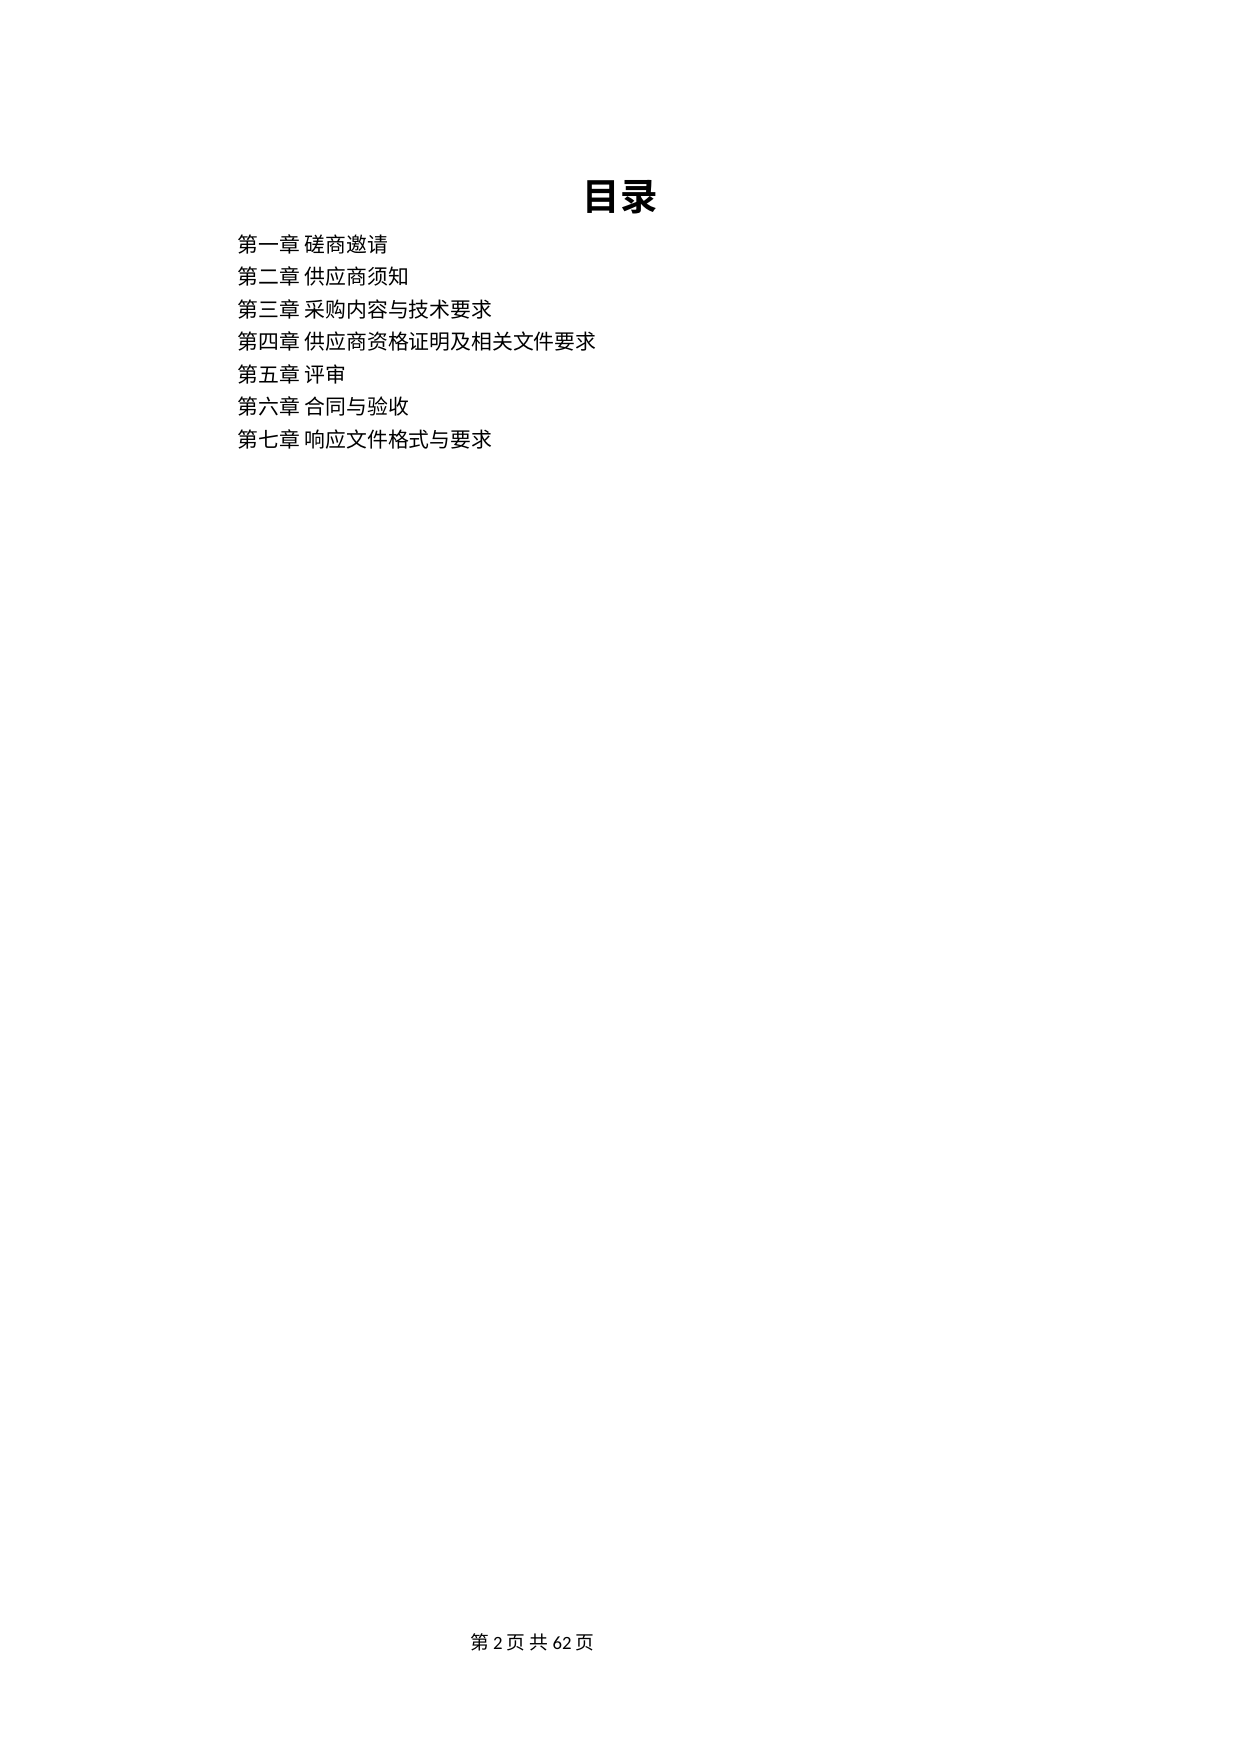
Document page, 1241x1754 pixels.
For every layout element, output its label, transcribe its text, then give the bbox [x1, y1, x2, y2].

text 第二章 供应商须知 [187, 259, 1053, 292]
text 第三章 采购内容与技术要求 [187, 292, 1053, 324]
text 目录 [187, 162, 1053, 227]
text 第一章 磋商邀请 [187, 227, 1053, 259]
text 第四章 供应商资格证明及相关文件要求 [187, 324, 1053, 357]
text 第六章 合同与验收 [187, 389, 1053, 422]
text 第七章 响应文件格式与要求 [187, 422, 1053, 454]
text 第五章 评审 [187, 357, 1053, 389]
